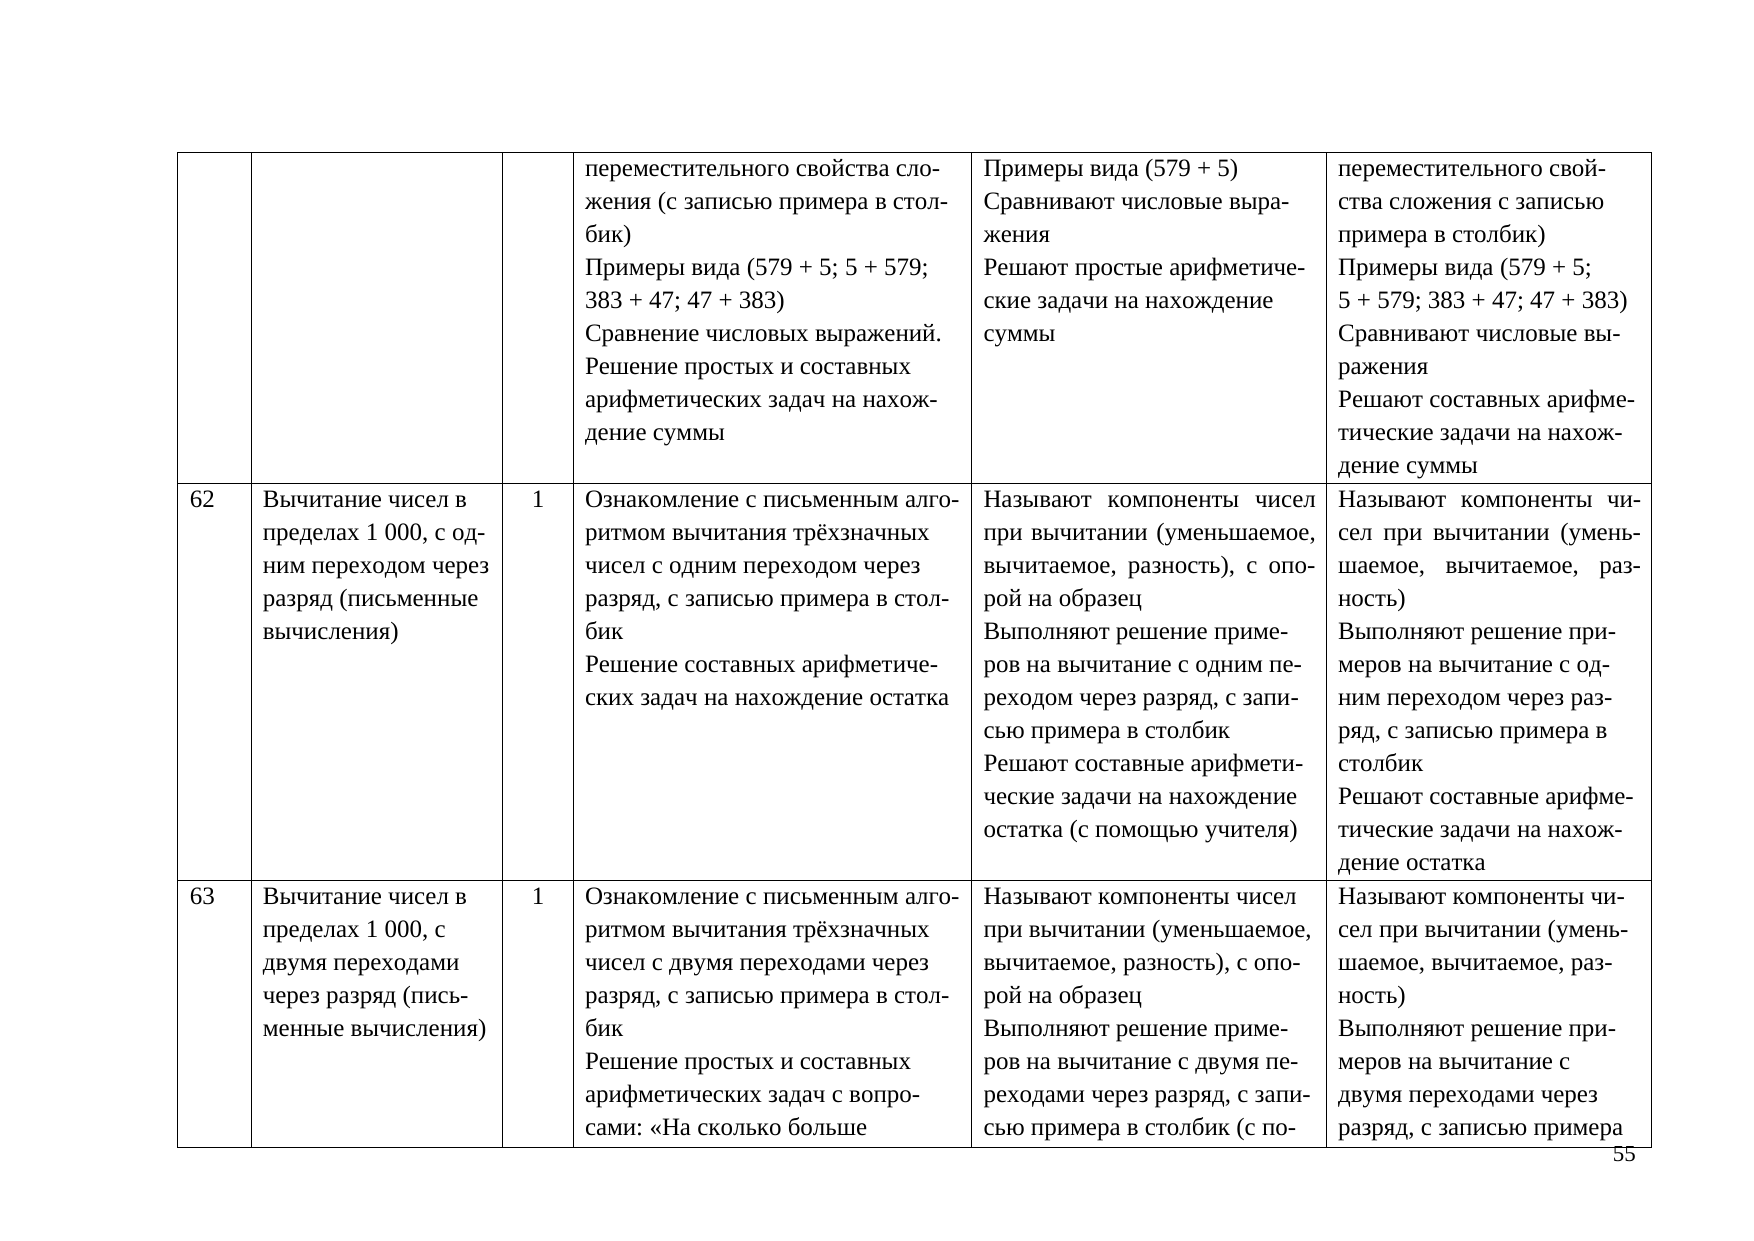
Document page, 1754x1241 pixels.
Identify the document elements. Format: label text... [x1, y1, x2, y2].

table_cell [252, 881, 502, 1147]
table_header переместительного свой- ства сложения с записью примера в столбик) Примеры вида (579 + 5; 5 + 579; 383 + 47; 47 + 383) Сравнивают числовые вы- ражения Решают составных арифме- тические задачи на нахож- дение суммы [1327, 153, 1651, 483]
table_cell Называют компоненты чисел при вычитании (уменьшаемое, вычитаемое, разность), с опо- рой на образец Выполняют решение приме- ров на вычитание с одним пе- реходом через разряд, с запи- сью примера в столбик Решают составные арифмети- ческие задачи на нахождение остатка (с помощью учителя) [972, 484, 1326, 880]
table_header [503, 153, 573, 483]
table_cell 1 [503, 484, 573, 880]
table_cell Вычитание чисел в пределах 1 000, с од- ним переходом через разряд (письменные вычисления) [252, 484, 502, 880]
table_cell Называют компоненты чи- сел при вычитании (умень- шаемое, вычитаемое, раз- ность) Выполняют решение при- меров на вычитание с од- ним переходом через раз- ряд, с записью примера в столбик Решают составные арифме- тические задачи на нахож- дение остатка [1327, 484, 1651, 880]
table_header Примеры вида (579 + 5) Сравнивают числовые выра- жения Решают простые арифметиче- ские задачи на нахождение суммы [972, 153, 1326, 483]
table_cell 62 [178, 484, 251, 880]
table_cell Ознакомление с письменным алго- ритмом вычитания трёхзначных чисел с одним переходом через разряд, с записью примера в стол- бик Решение составных арифметиче- ских задач на нахождение остатка [574, 484, 971, 880]
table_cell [972, 881, 1326, 1147]
table_header переместительного свойства сло- жения (с записью примера в стол- бик) Примеры вида (579 + 5; 5 + 579; 383 + 47; 47 + 383) Сравнение числовых выражений. Решение простых и составных арифметических задач на нахож- дение суммы [574, 153, 971, 483]
table_header [178, 153, 251, 483]
table_cell 1 [503, 881, 573, 1147]
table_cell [1327, 881, 1651, 1147]
table_header [252, 153, 502, 483]
table_cell 63 [178, 881, 251, 1147]
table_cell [574, 881, 971, 1147]
